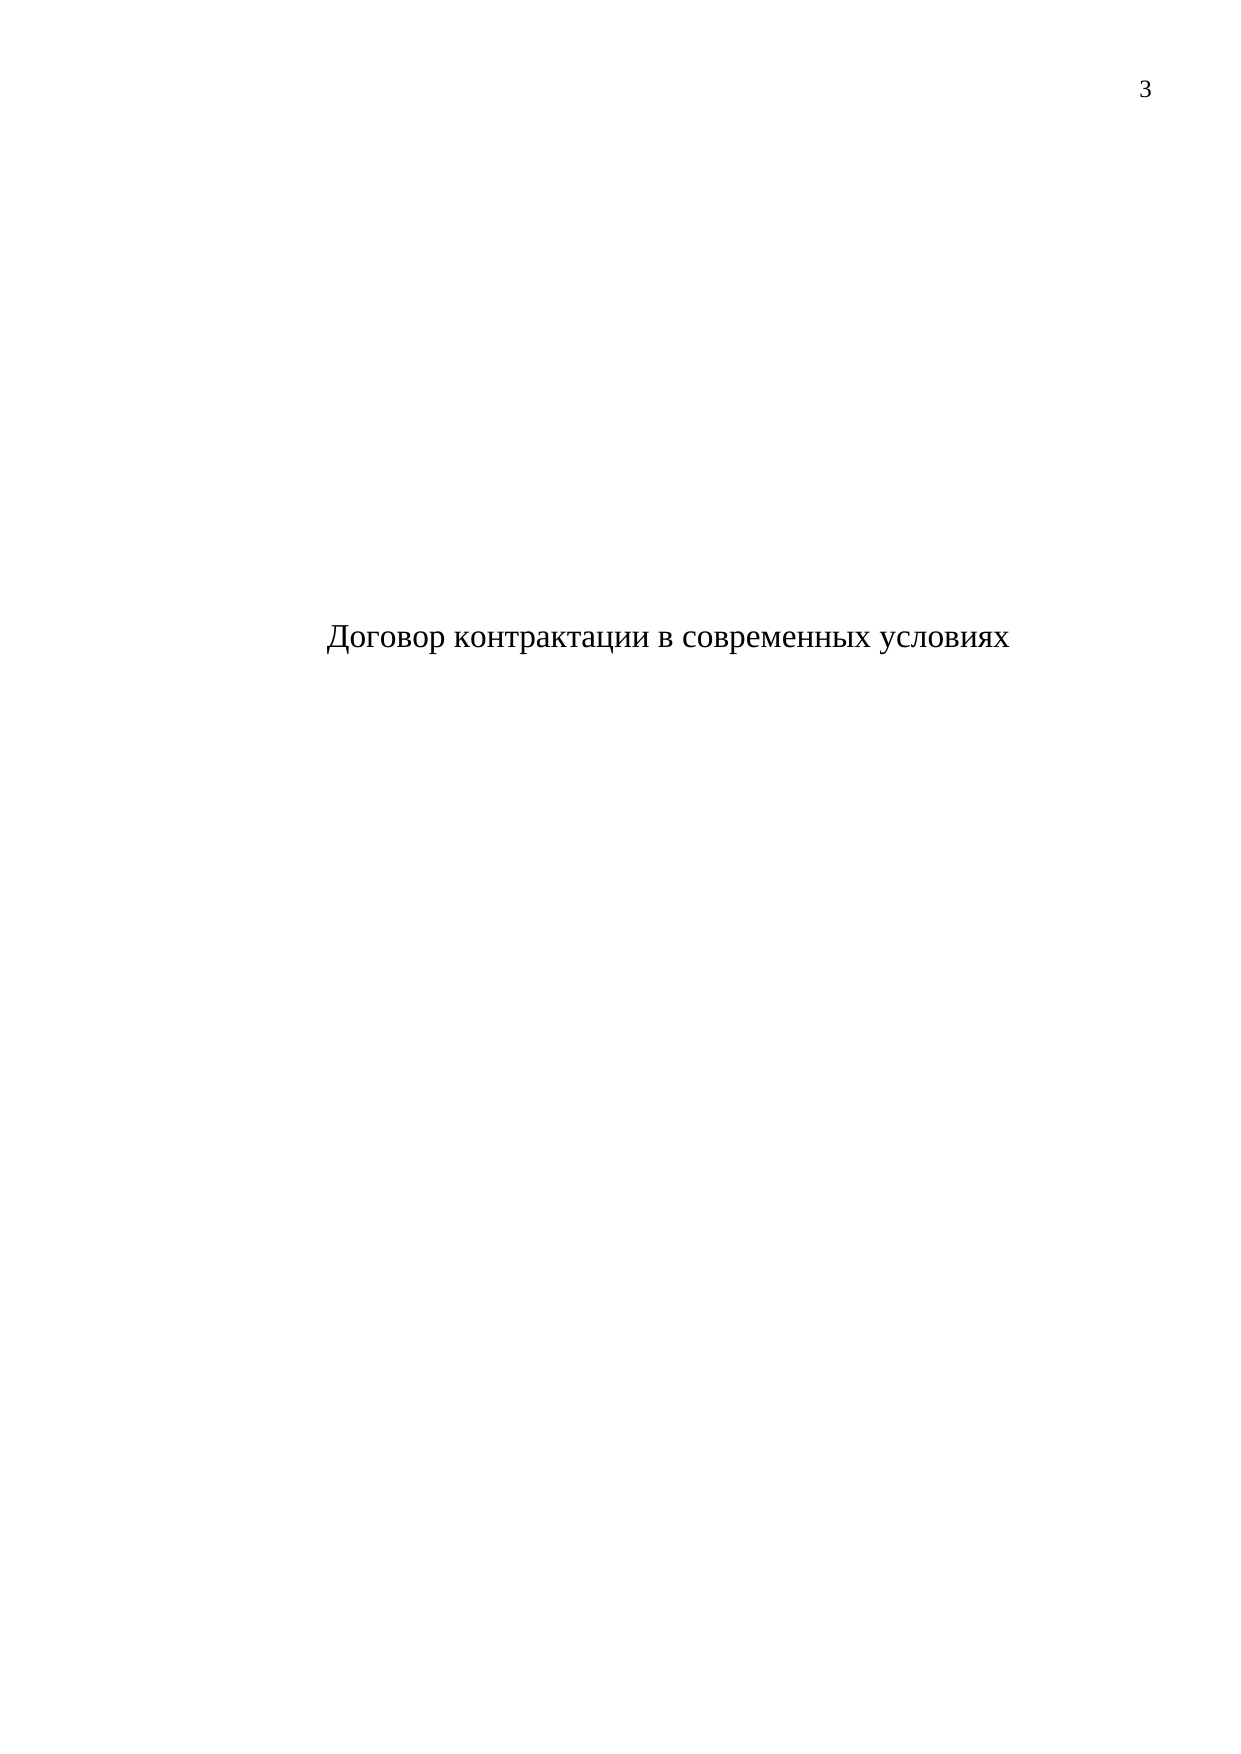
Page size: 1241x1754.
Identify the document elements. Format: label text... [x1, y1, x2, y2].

text Договор контрактации в современных условиях [177, 616, 1151, 655]
